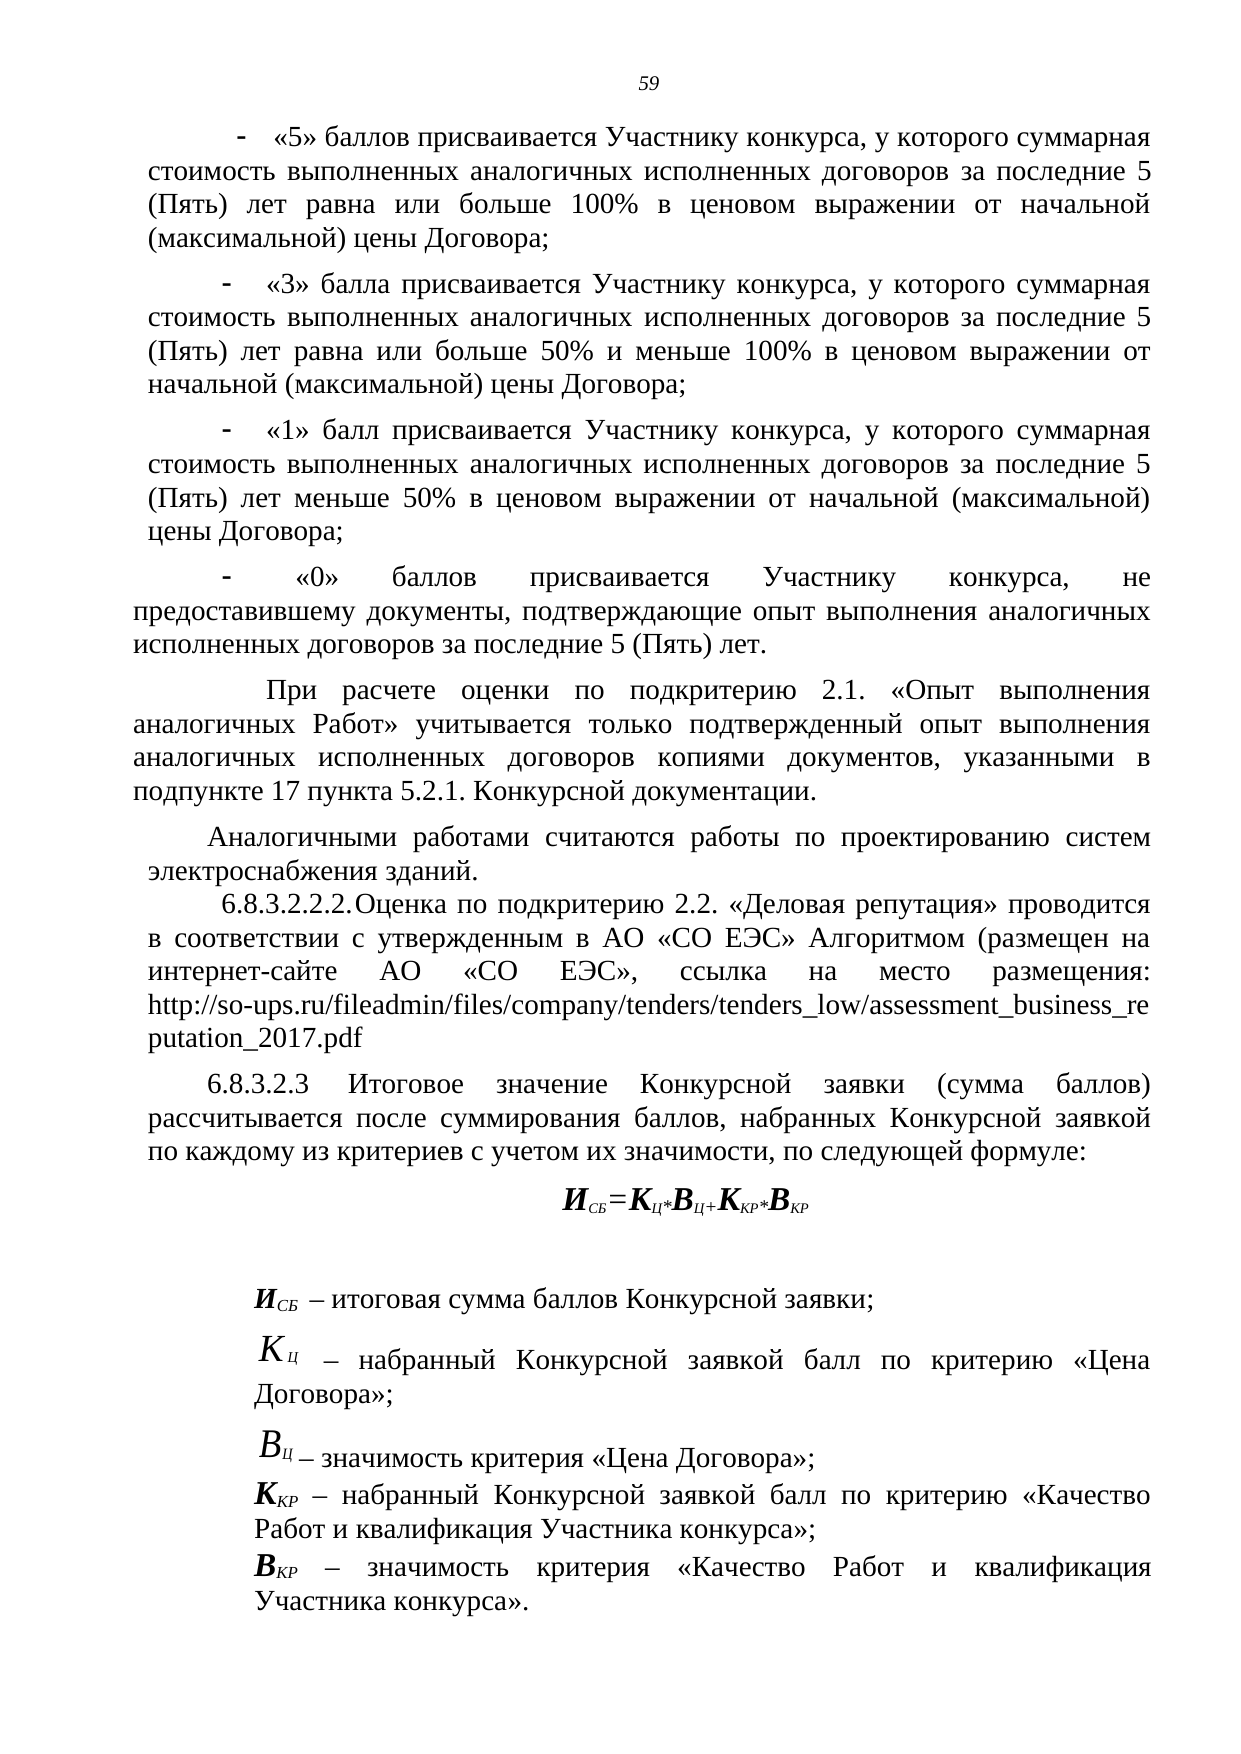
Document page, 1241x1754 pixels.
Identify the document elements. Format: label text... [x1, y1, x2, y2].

list ИСБ – итоговая сумма баллов Конкурсной заявки; [254, 1281, 1152, 1315]
list «0» баллов присваивается Участнику конкурса, не предоставившему документы, подтверждающие опыт выполнения аналогичных исполненных договоров за последние 5 (Пять) лет. [133, 559, 1152, 660]
text При расчете оценки по подкритерию 2.1. «Опыт выполнения аналогичных Работ» учитывается только подтвержденный опыт выполнения аналогичных исполненных договоров копиями документов, указанными в подпункте 17 пункта 5.2.1. Конкурсной документации. [133, 672, 1152, 807]
list «1» балл присваивается Участнику конкурса, у которого суммарная стоимость выполненных аналогичных исполненных договоров за последние 5 (Пять) лет меньше 50% в ценовом выражении от начальной (максимальной) цены Договора; [148, 412, 1152, 547]
list «3» балла присваивается Участнику конкурса, у которого суммарная стоимость выполненных аналогичных исполненных договоров за последние 5 (Пять) лет равна или больше 50% и меньше 100% в ценовом выражении от начальной (максимальной) цены Договора; [148, 266, 1152, 400]
text Аналогичными работами считаются работы по проектированию систем электроснабжения зданий. [148, 819, 1152, 886]
list Оценка по подкритерию 2.2. «Деловая репутация» проводится в соответствии с утвержденным в АО «СО ЕЭС» Алгоритмом (размещен на интернет-сайте АО «СО ЕЭС», ссылка на место размещения: http://so-ups.ru/fileadmin/files/company/tenders/tenders_low/assessment_business_reputation_2017.pdf [148, 886, 1152, 1054]
text – значимость критерия «Цена Договора»; [254, 1422, 1152, 1473]
text ВКР – значимость критерия «Качество Работ и квалификация Участника конкурса». [254, 1545, 1152, 1617]
text ИСБ=КЦ*ВЦ+ККР*ВКР [148, 1179, 1152, 1218]
list – набранный Конкурсной заявкой балл по критерию «Цена Договора»; [254, 1327, 1152, 1409]
list «5» баллов присваивается Участнику конкурса, у которого суммарная стоимость выполненных аналогичных исполненных договоров за последние 5 (Пять) лет равна или больше 100% в ценовом выражении от начальной (максимальной) цены Договора; [148, 119, 1152, 253]
text ККР – набранный Конкурсной заявкой балл по критерию «Качество Работ и квалификация Участника конкурса»; [254, 1473, 1152, 1545]
list Итоговое значение Конкурсной заявки (сумма баллов) рассчитывается после суммирования баллов, набранных Конкурсной заявкой по каждому из критериев с учетом их значимости, по следующей формуле: [148, 1066, 1152, 1167]
